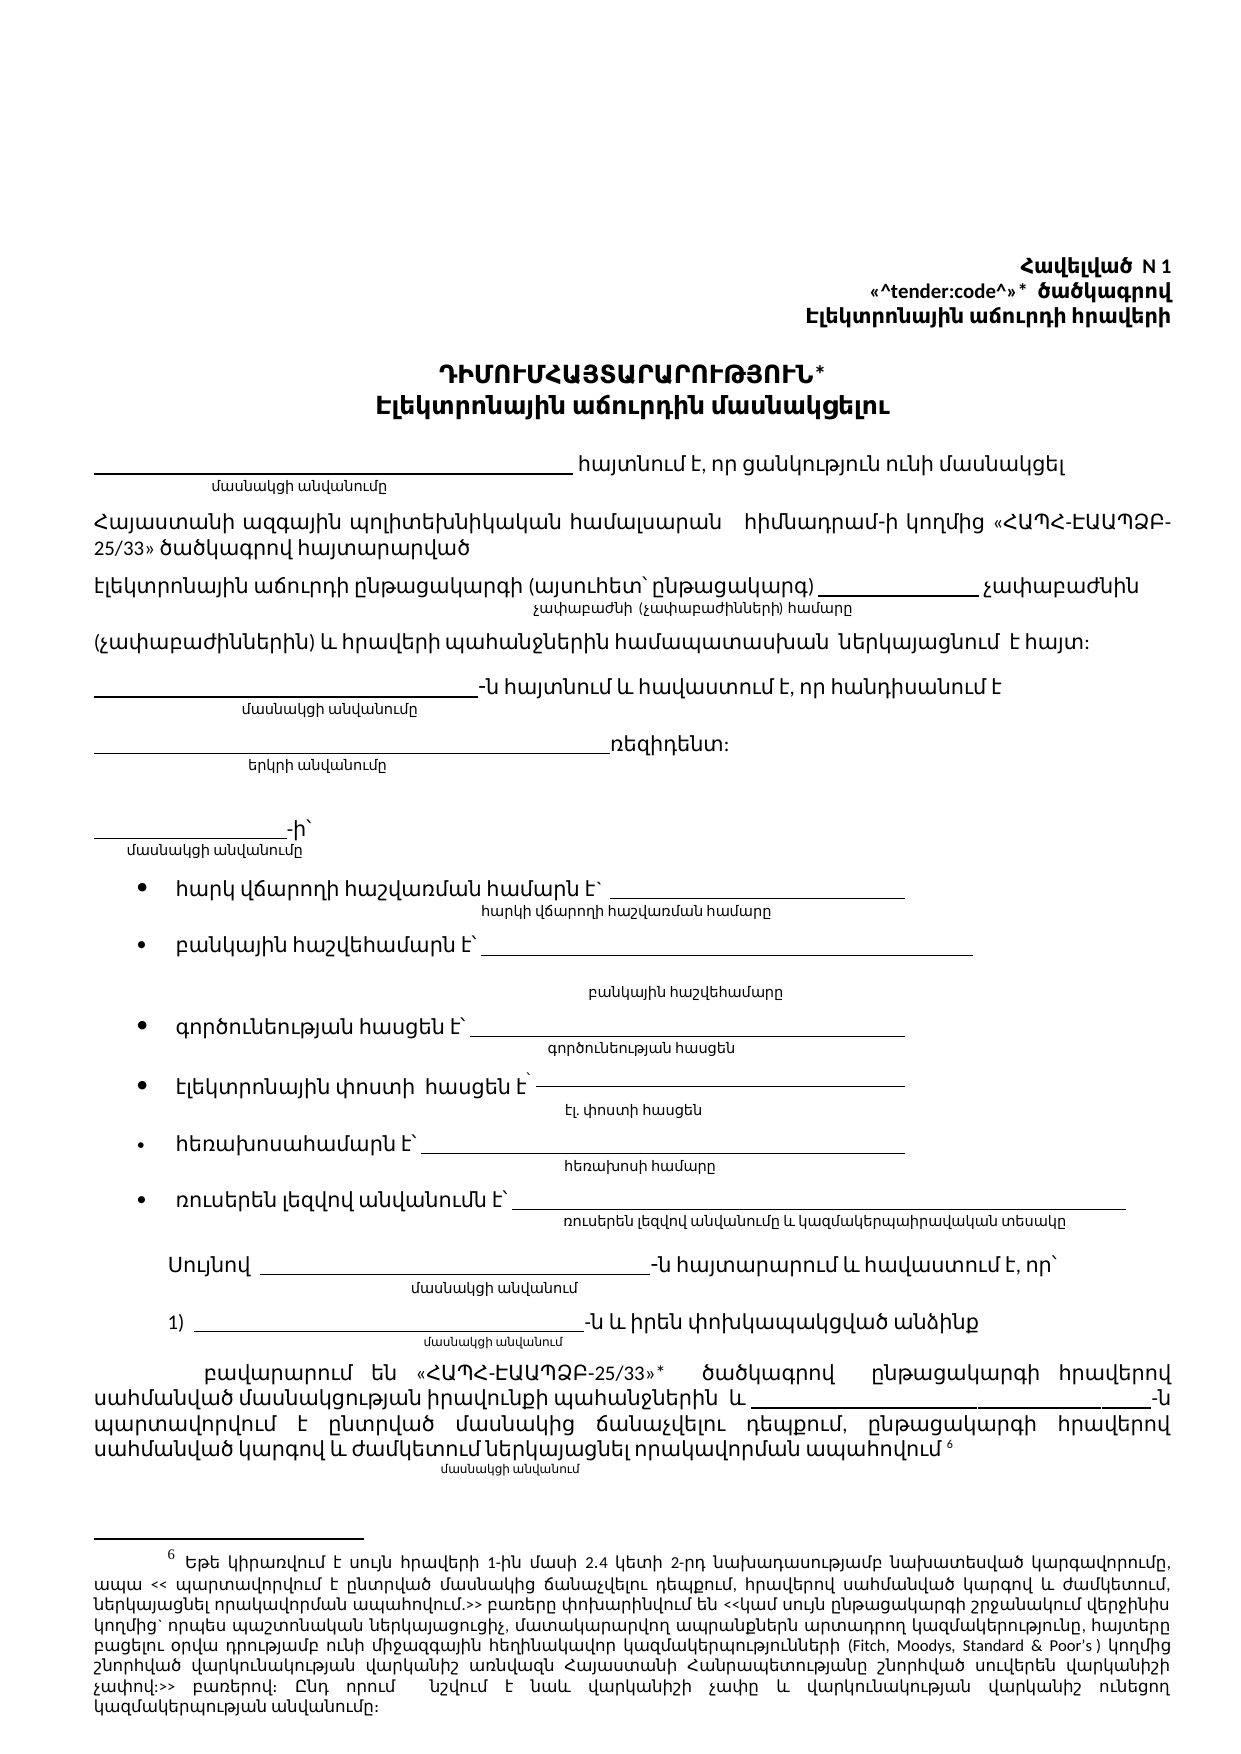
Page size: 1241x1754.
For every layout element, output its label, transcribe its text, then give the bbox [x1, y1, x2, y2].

text ռուսերեն լեզվով անվանումը և կազմակերպաիրավական տեսակը [94, 1213, 1171, 1243]
text հարկի վճարողի հաշվառման համարը [94, 902, 1171, 933]
list բանկային հաշվեհամարն է՝ [138, 933, 1171, 983]
text մասնակցի անվանում [94, 1279, 1171, 1309]
list գործունեության հասցեն է՝ [138, 1014, 1171, 1040]
text «^tender:code^»* ծածկագրով [94, 278, 1171, 304]
text բանկային հաշվեհամարը [94, 983, 1171, 1014]
text բավարարում են «ՀԱՊՀ-ԷԱԱՊՁԲ-25/33»* ծածկագրով ընթացակարգի հրավերով սահմանված մասնակցության իրավունքի պահանջներին և -ն պարտավորվում է ընտրված մասնակից ճանաչվելու դեպքում, ընթացակարգի հրավերով սահմանված կարգով և ժամկետում ներկայացնել որակավորման ապահովում [94, 1360, 1171, 1462]
text մասնակցի անվանում [94, 1335, 1171, 1360]
text Հայաստանի ազգային պոլիտեխնիկական համալսարան հիմնադրամ-ի կողմից «ՀԱՊՀ-ԷԱԱՊՁԲ-25/33» ծածկագրով հայտարարված [94, 507, 1171, 561]
text հեռախոսի համարը [462, 1157, 1171, 1187]
text ԴԻՄՈՒՄՀԱՅՏԱՐԱՐՈՒԹՅՈՒՆ* [94, 360, 1171, 390]
text ռեզիդենտ: [94, 731, 1171, 756]
text (չափաբաժիններին) և հրավերի պահանջներին համապատասխան ներկայացնում է հայտ: [94, 629, 1171, 655]
list հեռախոսահամարն է՝ [138, 1131, 1171, 1157]
text հայտնում է, որ ցանկություն ունի մասնակցել [94, 451, 1171, 477]
text 1) -ն և իրեն փոխկապակցված անձինք [94, 1309, 1171, 1335]
text գործունեության հասցեն [94, 1040, 1171, 1070]
text -ի՝ [94, 816, 1171, 841]
list ռուսերեն լեզվով անվանումն է՝ [138, 1187, 1171, 1213]
text մասնակցի անվանում [94, 1462, 1171, 1487]
text Հավելված N 1 [94, 253, 1171, 278]
list էլեկտրոնային փոստի հասցեն է՝ [138, 1070, 1171, 1101]
text էլ. փոստի հասցեն [94, 1101, 1171, 1131]
text մասնակցի անվանումը [94, 841, 1171, 872]
text էլեկտրոնային աճուրդի ընթացակարգի (այսուհետ՝ ընթացակարգ) չափաբաժնին [94, 573, 1171, 599]
text մասնակցի անվանումը [94, 477, 1171, 507]
subtitle Էլեկտրոնային աճուրդին մասնակցելու [94, 390, 1171, 421]
text Սույնով -ն հայտարարում և հավաստում է, որ՝ [94, 1248, 1171, 1279]
text երկրի անվանումը [94, 756, 1171, 787]
text -ն հայտնում և հավաստում է, որ հանդիսանում է [94, 670, 1171, 701]
text Էլեկտրոնային աճուրդի հրավերի [94, 304, 1171, 329]
list հարկ վճարողի հաշվառման համարն է` [138, 872, 1171, 902]
text մասնակցի անվանումը [94, 701, 1171, 731]
text չափաբաժնի (չափաբաժինների) համարը [94, 599, 1171, 629]
